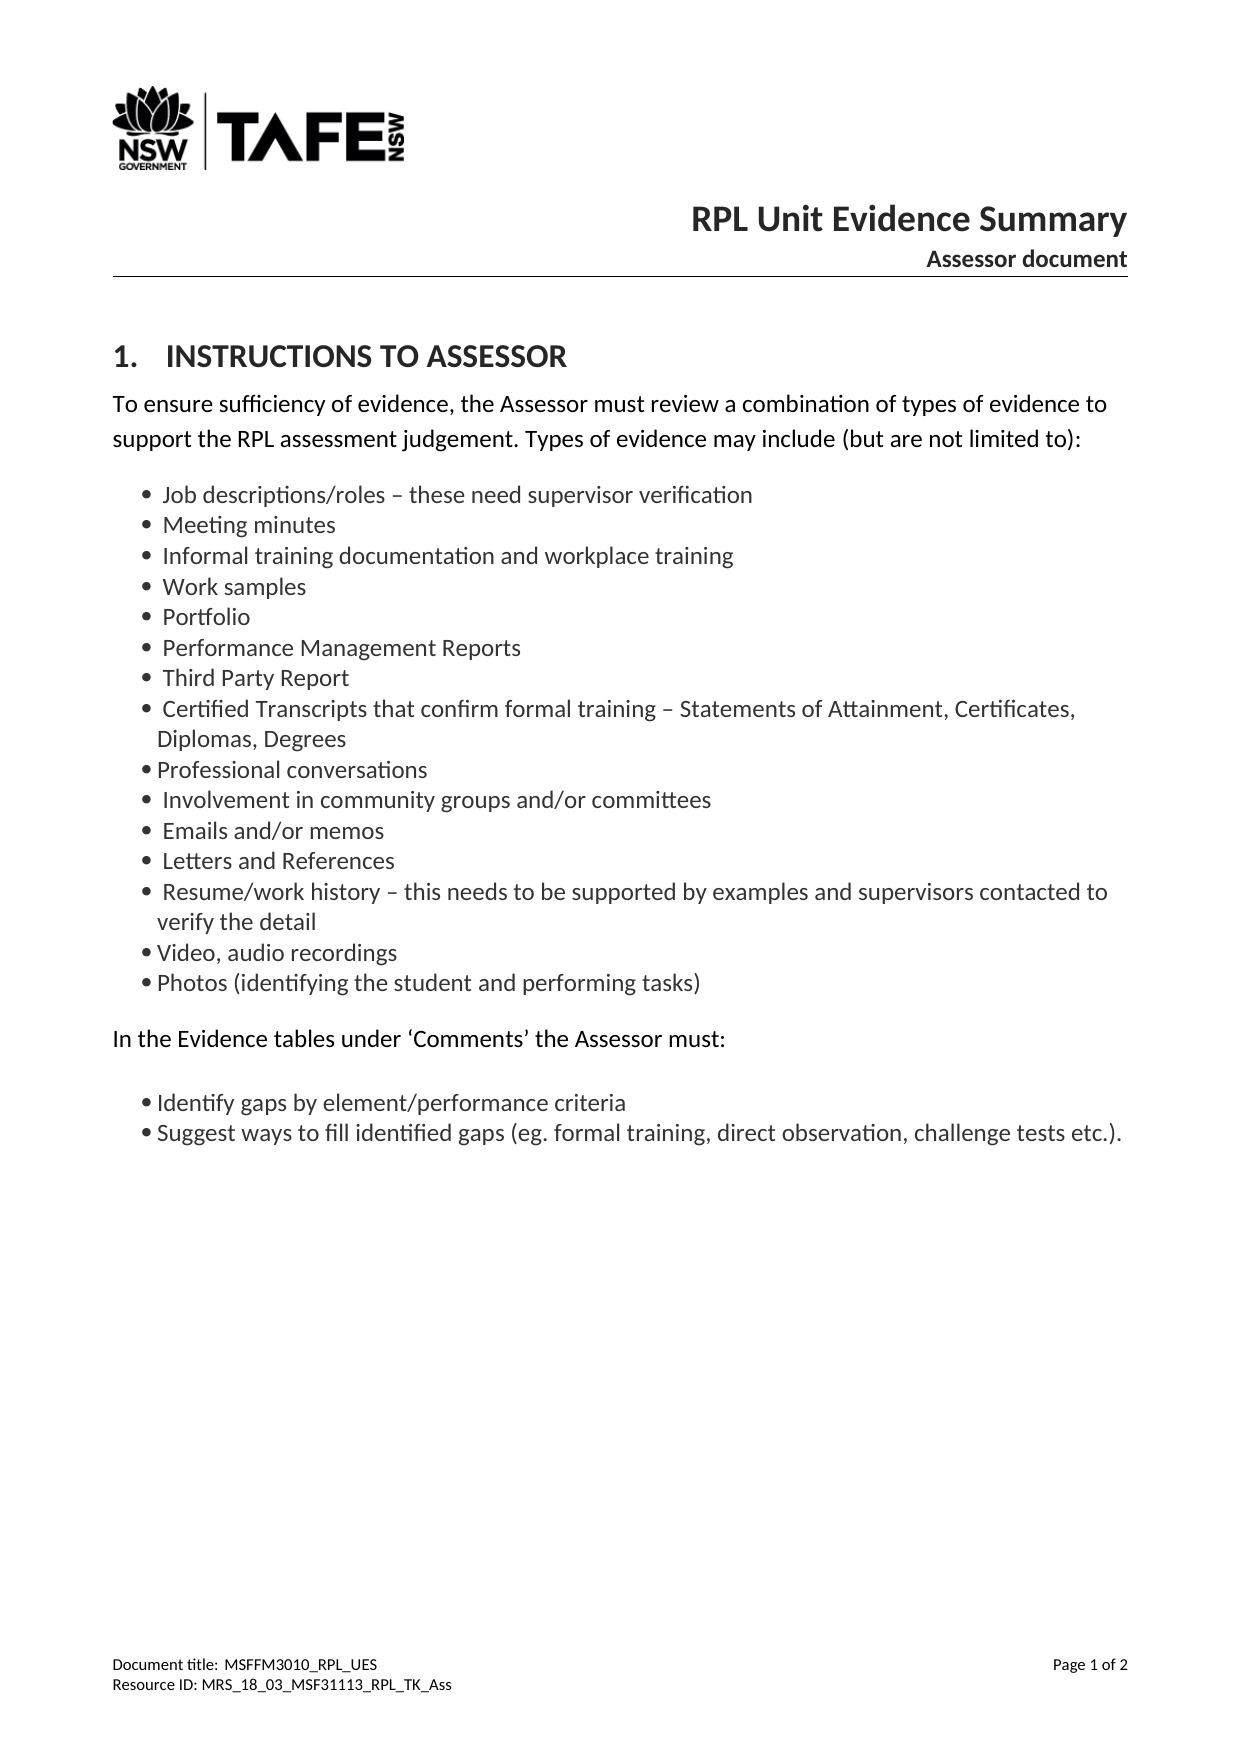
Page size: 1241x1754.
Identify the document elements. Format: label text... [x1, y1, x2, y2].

text In the Evidence tables under ‘Comments’ the Assessor must: [112, 1023, 1128, 1053]
list Certified Transcripts that confirm formal training – Statements of Attainment, Certificates, Diplomas, Degrees [142, 693, 1128, 754]
list Work samples [142, 571, 1128, 601]
list Video, audio recordings [142, 937, 1128, 967]
list Informal training documentation and workplace training [142, 540, 1128, 571]
list Emails and/or memos [142, 815, 1128, 845]
picture [112, 86, 404, 170]
list Third Party Report [142, 662, 1128, 693]
list Identify gaps by element/performance criteria [142, 1087, 1128, 1117]
text To ensure sufficiency of evidence, the Assessor must review a combination of types of evidence to support the RPL assessment judgement. Types of evidence may include (but are not limited to): [112, 388, 1128, 454]
list Job descriptions/roles – these need supervisor verification [142, 479, 1128, 509]
list Resume/work history – this needs to be supported by examples and supervisors contacted to verify the detail [142, 876, 1128, 937]
list Photos (identifying the student and performing tasks) [142, 967, 1128, 998]
list Letters and References [142, 845, 1128, 876]
subtitle Instructions to Assessor [112, 335, 1128, 376]
list Involvement in community groups and/or committees [142, 784, 1128, 815]
list Professional conversations [142, 754, 1128, 784]
list Suggest ways to fill identified gaps (eg. formal training, direct observation, challenge tests etc.). [142, 1117, 1128, 1148]
list Performance Management Reports [142, 632, 1128, 662]
list Portfolio [142, 601, 1128, 632]
list Meeting minutes [142, 509, 1128, 540]
